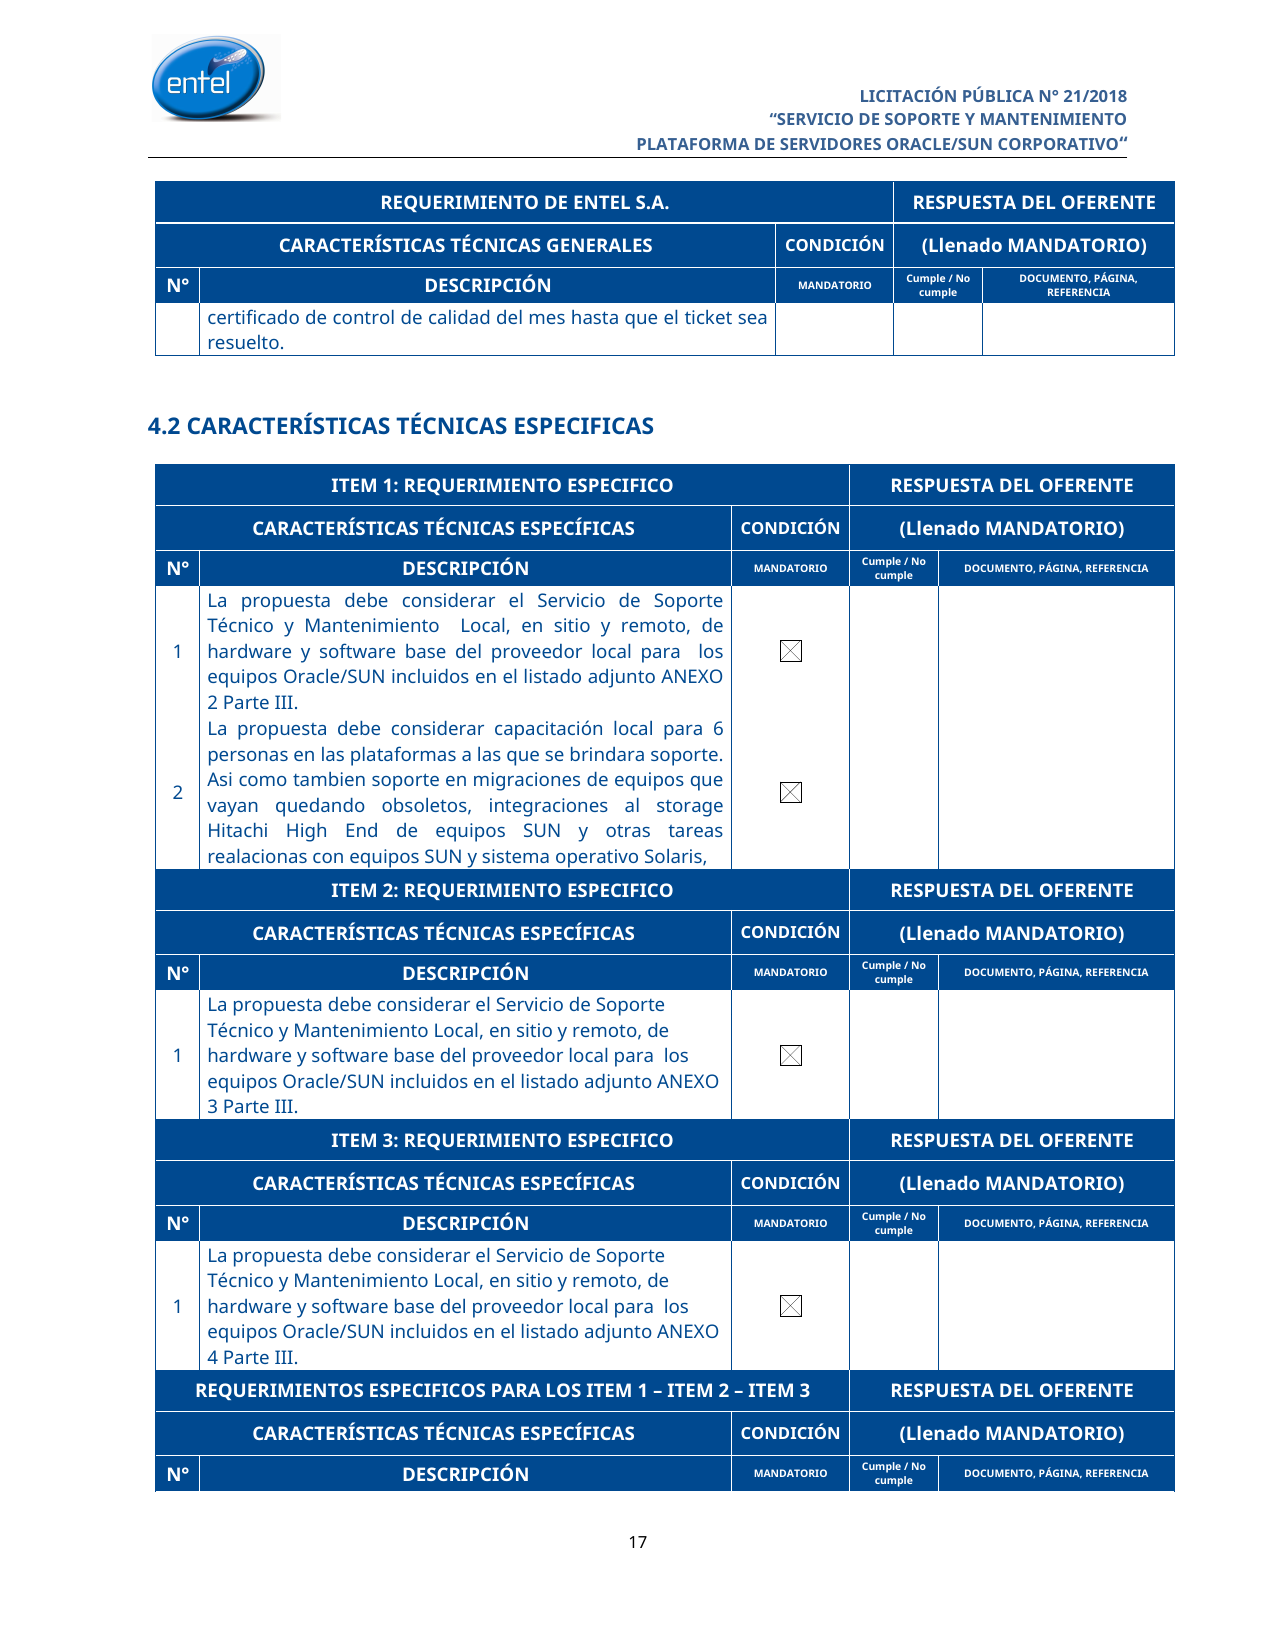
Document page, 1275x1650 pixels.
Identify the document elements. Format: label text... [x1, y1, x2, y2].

table_cell (Llenado MANDATORIO) [850, 1412, 1174, 1455]
table_cell [939, 991, 1174, 1119]
table_cell DOCUMENTO, PÁGINA, REFERENCIA [939, 1456, 1174, 1491]
table_cell CONDICIÓN [732, 911, 849, 954]
table_cell DOCUMENTO, PÁGINA, REFERENCIA [939, 551, 1174, 586]
table_cell MANDATORIO [732, 551, 849, 586]
table_cell CARACTERÍSTICAS TÉCNICAS ESPECÍFICAS [156, 1412, 731, 1455]
table_cell MANDATORIO [776, 268, 893, 303]
table_cell CARACTERÍSTICAS TÉCNICAS ESPECÍFICAS [156, 1161, 731, 1205]
table_cell 2 [156, 716, 199, 869]
table_cell (Llenado MANDATORIO) [850, 1161, 1174, 1205]
picture [151, 34, 282, 122]
table_cell [939, 1242, 1174, 1369]
table_cell CONDICIÓN [732, 1412, 849, 1455]
table_cell 2 [156, 304, 199, 355]
table_cell CARACTERÍSTICAS TÉCNICAS GENERALES [156, 224, 775, 267]
table_cell N° [156, 551, 199, 586]
table_cell RESPUESTA DEL OFERENTE [850, 870, 1174, 910]
table_cell 1 [156, 1242, 199, 1369]
table_cell [850, 991, 938, 1119]
table_cell (Llenado MANDATORIO) [850, 506, 1174, 550]
table_cell N° [156, 955, 199, 990]
table_cell DESCRIPCIÓN [200, 1206, 731, 1241]
table_cell [850, 716, 938, 869]
table_cell (Llenado MANDATORIO) [850, 911, 1174, 954]
table_cell MANDATORIO [732, 1456, 849, 1491]
table_cell [732, 716, 849, 869]
table_cell ITEM 2: REQUERIMIENTO ESPECIFICO [156, 870, 849, 910]
table_cell Cumple / No cumple [850, 955, 938, 990]
table_cell [732, 1242, 849, 1369]
table_cell [939, 587, 1174, 714]
table_cell CARACTERÍSTICAS TÉCNICAS ESPECÍFICAS [156, 506, 731, 550]
table_header RESPUESTA DEL OFERENTE [894, 182, 1174, 222]
table_cell [939, 716, 1174, 869]
table_cell DESCRIPCIÓN [200, 1456, 731, 1491]
table_cell (Llenado MANDATORIO) [894, 224, 1174, 267]
table_cell La propuesta debe considerar el Servicio de Soporte Técnico y Mantenimiento Local, en sitio y remoto, de hardware y software base del proveedor local para los equipos Oracle/SUN incluidos en el listado adjunto ANEXO 4 Parte III. [200, 1242, 731, 1369]
table_header REQUERIMIENTO DE ENTEL S.A. [156, 182, 893, 222]
table_cell MANDATORIO [732, 955, 849, 990]
table_cell RESPUESTA DEL OFERENTE [850, 1120, 1174, 1160]
table_cell N° [156, 1456, 199, 1491]
table_cell CONDICIÓN [732, 506, 849, 550]
table_cell CONDICIÓN [776, 224, 893, 267]
table_cell [894, 304, 982, 355]
table_cell DOCUMENTO, PÁGINA, REFERENCIA [983, 268, 1174, 303]
table_cell La propuesta debe considerar capacitación local para 6 personas en las plataformas a las que se brindara soporte. Asi como tambien soporte en migraciones de equipos que vayan quedando obsoletos, integraciones al storage Hitachi High End de equipos SUN y otras tareas realacionas con equipos SUN y sistema operativo Solaris, [200, 716, 731, 869]
table_cell CONDICIÓN [732, 1161, 849, 1205]
table_cell DOCUMENTO, PÁGINA, REFERENCIA [939, 1206, 1174, 1241]
text 4.2 CARACTERÍSTICAS TÉCNICAS ESPECIFICAS [148, 410, 1127, 441]
table_cell ITEM 3: REQUERIMIENTO ESPECIFICO [156, 1120, 849, 1160]
table_cell N° [156, 268, 199, 303]
table_cell CARACTERÍSTICAS TÉCNICAS ESPECÍFICAS [156, 911, 731, 954]
table_cell REQUERIMIENTOS ESPECIFICOS PARA LOS ITEM 1 – ITEM 2 – ITEM 3 [156, 1371, 849, 1411]
table_cell RESPUESTA DEL OFERENTE [850, 1371, 1174, 1411]
table_cell MANDATORIO [732, 1206, 849, 1241]
table_cell DESCRIPCIÓN [200, 955, 731, 990]
table_cell [983, 304, 1174, 355]
table_cell Cumple / No cumple [850, 551, 938, 586]
table_cell [732, 991, 849, 1119]
table_cell [776, 304, 893, 355]
table_cell La propuesta debe considerar el Servicio de Soporte Técnico y Mantenimiento Local, en sitio y remoto, de hardware y software base del proveedor local para los equipos Oracle/SUN incluidos en el listado adjunto ANEXO 2 Parte III. [200, 587, 731, 714]
table_cell N° [156, 1206, 199, 1241]
table_cell [850, 587, 938, 714]
table_cell [850, 1242, 938, 1369]
table_cell La propuesta debe considerar el Servicio de Soporte Técnico y Mantenimiento Local, en sitio y remoto, de hardware y software base del proveedor local para los equipos Oracle/SUN incluidos en el listado adjunto ANEXO 3 Parte III. [200, 991, 731, 1119]
table_cell 1 [156, 587, 199, 714]
table_cell Cumple / No cumple [894, 268, 982, 303]
table_cell DESCRIPCIÓN [200, 551, 731, 586]
table_header RESPUESTA DEL OFERENTE [850, 465, 1174, 505]
table_cell DESCRIPCIÓN [200, 268, 775, 303]
table_cell [732, 587, 849, 714]
table_cell DOCUMENTO, PÁGINA, REFERENCIA [939, 955, 1174, 990]
table_cell 1 [156, 991, 199, 1119]
table_header ITEM 1: REQUERIMIENTO ESPECIFICO [156, 465, 849, 505]
table_cell Cumple / No cumple [850, 1206, 938, 1241]
table_cell Cumple / No cumple [850, 1456, 938, 1491]
